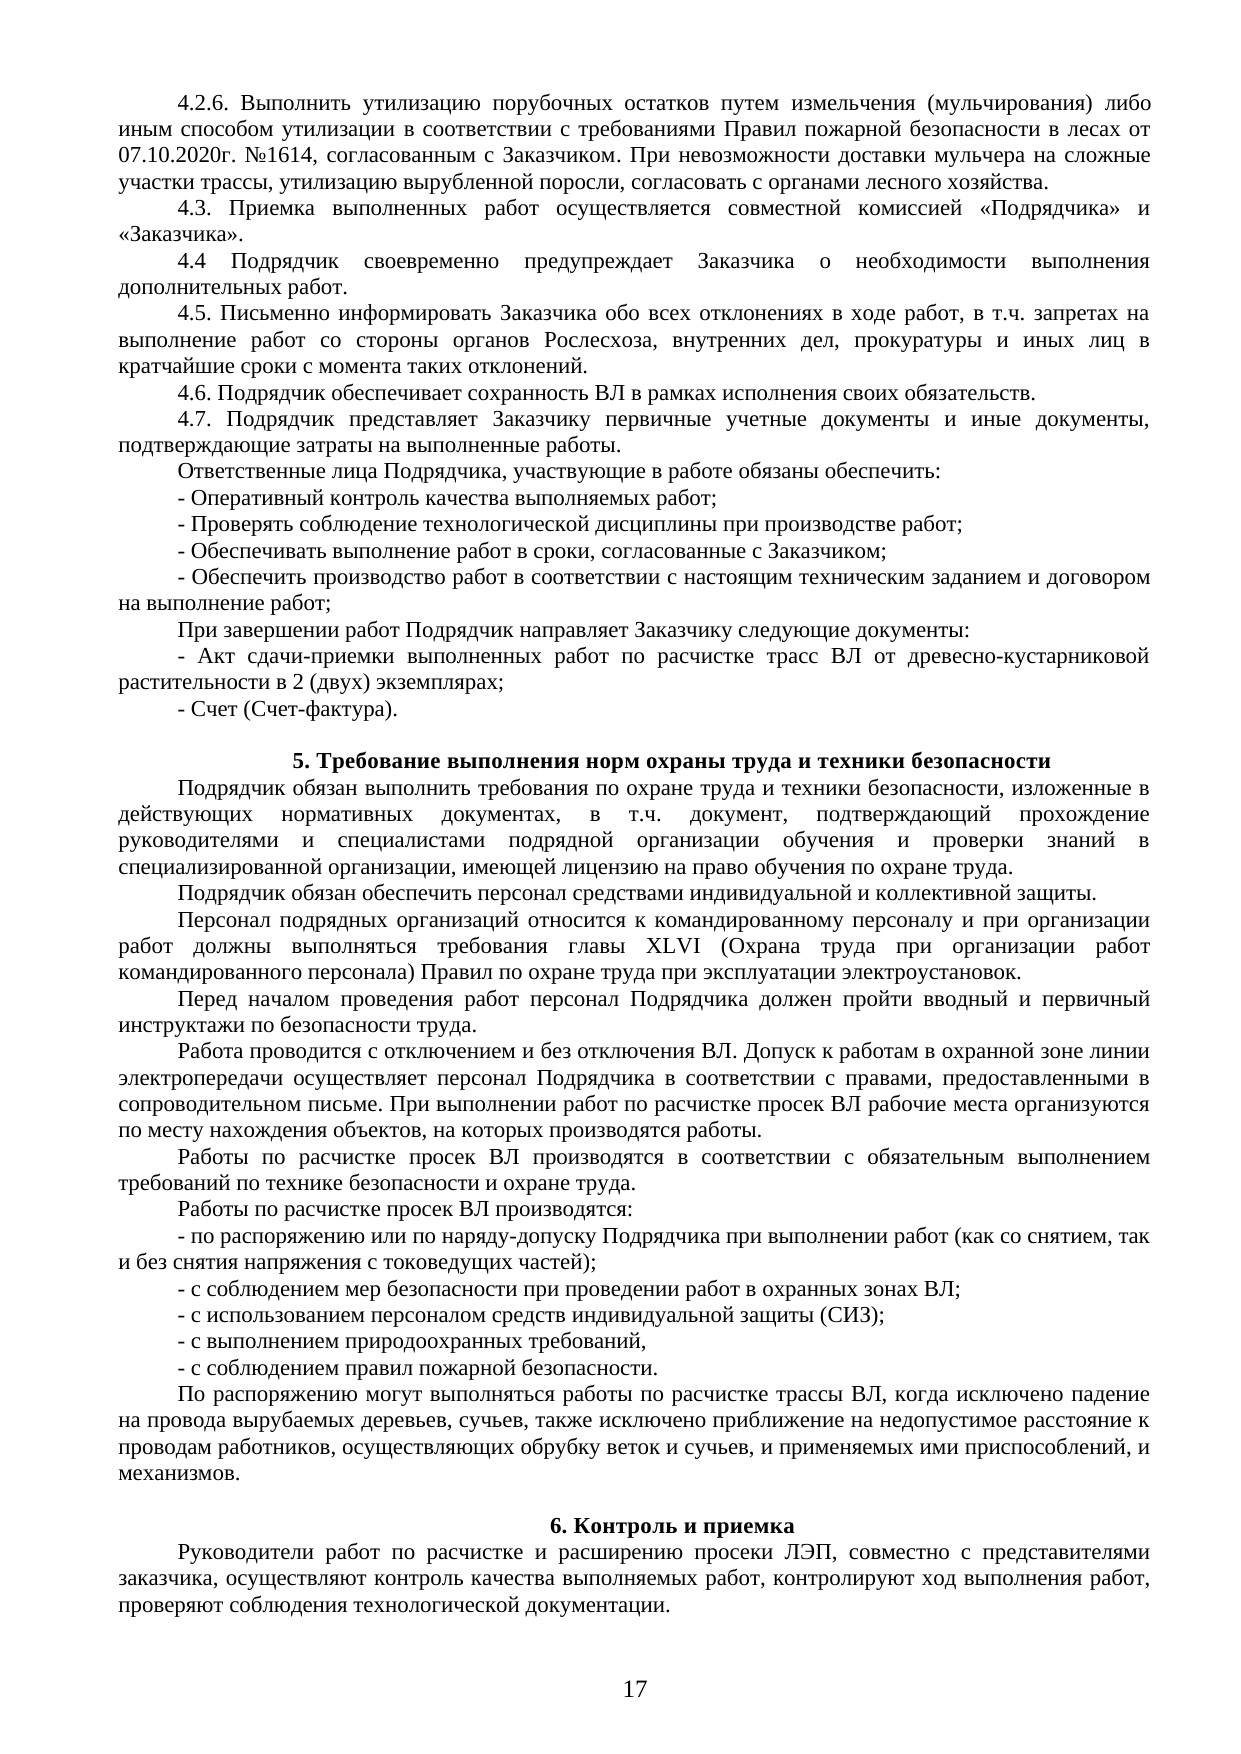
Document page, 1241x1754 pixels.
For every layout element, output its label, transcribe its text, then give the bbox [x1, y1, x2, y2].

text 4.4 Подрядчик своевременно предупреждает Заказчика о необходимости выполнения дополнительных работ. [118, 247, 1152, 299]
text 4.3. Приемка выполненных работ осуществляется совместной комиссией «Подрядчика» и «Заказчика». [118, 194, 1152, 247]
text - с соблюдением мер безопасности при проведении работ в охранных зонах ВЛ; [118, 1274, 1152, 1301]
text 5. Требование выполнения норм охраны труда и техники безопасности [118, 747, 1152, 774]
text - Обеспечить производство работ в соответствии с настоящим техническим заданием и договором на выполнение работ; [118, 563, 1152, 616]
text При завершении работ Подрядчик направляет Заказчику следующие документы: [118, 616, 1152, 642]
text Руководители работ по расчистке и расширению просеки ЛЭП, совместно с представителями заказчика, осуществляют контроль качества выполняемых работ, контролируют ход выполнения работ, проверяют соблюдения технологической документации. [118, 1538, 1152, 1617]
text По распоряжению могут выполняться работы по расчистке трассы ВЛ, когда исключено падение на провода вырубаемых деревьев, сучьев, также исключено приближение на недопустимое расстояние к проводам работников, осуществляющих обрубку веток и сучьев, и применяемых ими приспособлений, и механизмов. [118, 1380, 1152, 1485]
text - Акт сдачи-приемки выполненных работ по расчистке трасс ВЛ от древесно-кустарниковой растительности в 2 (двух) экземплярах; [118, 642, 1152, 695]
text - Проверять соблюдение технологической дисциплины при производстве работ; [118, 510, 1152, 537]
text - с использованием персоналом средств индивидуальной защиты (СИЗ); [118, 1301, 1152, 1327]
text - Оперативный контроль качества выполняемых работ; [118, 484, 1152, 510]
text Подрядчик обязан обеспечить персонал средствами индивидуальной и коллективной защиты. [118, 879, 1152, 906]
text - с соблюдением правил пожарной безопасности. [118, 1354, 1152, 1380]
text 4.7. Подрядчик представляет Заказчику первичные учетные документы и иные документы, подтверждающие затраты на выполненные работы. [118, 405, 1152, 458]
text 4.2.6. Выполнить утилизацию порубочных остатков путем измельчения (мульчирования) либо иным способом утилизации в соответствии с требованиями Правил пожарной безопасности в лесах от 07.10.2020г. №1614, согласованным с Заказчиком. При невозможности доставки мульчера на сложные участки трассы, утилизацию вырубленной поросли, согласовать с органами лесного хозяйства. [118, 89, 1152, 194]
text - Счет (Счет-фактура). [118, 695, 1152, 721]
text - по распоряжению или по наряду-допуску Подрядчика при выполнении работ (как со снятием, так и без снятия напряжения с токоведущих частей); [118, 1222, 1152, 1274]
text Ответственные лица Подрядчика, участвующие в работе обязаны обеспечить: [118, 458, 1152, 484]
text Работы по расчистке просек ВЛ производятся в соответствии с обязательным выполнением требований по технике безопасности и охране труда. [118, 1143, 1152, 1196]
text Персонал подрядных организаций относится к командированному персоналу и при организации работ должны выполняться требования главы XLVI (Охрана труда при организации работ командированного персонала) Правил по охране труда при эксплуатации электроустановок. [118, 906, 1152, 985]
text Работа проводится с отключением и без отключения ВЛ. Допуск к работам в охранной зоне линии электропередачи осуществляет персонал Подрядчика в соответствии с правами, предоставленными в сопроводительном письме. При выполнении работ по расчистке просек ВЛ рабочие места организуются по месту нахождения объектов, на которых производятся работы. [118, 1037, 1152, 1143]
text Перед началом проведения работ персонал Подрядчика должен пройти вводный и первичный инструктажи по безопасности труда. [118, 985, 1152, 1037]
text 4.6. Подрядчик обеспечивает сохранность ВЛ в рамках исполнения своих обязательств. [118, 378, 1152, 405]
text 6. Контроль и приемка [118, 1512, 1152, 1538]
text 4.5. Письменно информировать Заказчика обо всех отклонениях в ходе работ, в т.ч. запретах на выполнение работ со стороны органов Рослесхоза, внутренних дел, прокуратуры и иных лиц в кратчайшие сроки с момента таких отклонений. [118, 299, 1152, 378]
text Подрядчик обязан выполнить требования по охране труда и техники безопасности, изложенные в действующих нормативных документах, в т.ч. документ, подтверждающий прохождение руководителями и специалистами подрядной организации обучения и проверки знаний в специализированной организации, имеющей лицензию на право обучения по охране труда. [118, 774, 1152, 879]
text Работы по расчистке просек ВЛ производятся: [118, 1196, 1152, 1222]
text - с выполнением природоохранных требований, [118, 1327, 1152, 1354]
text - Обеспечивать выполнение работ в сроки, согласованные с Заказчиком; [118, 537, 1152, 563]
